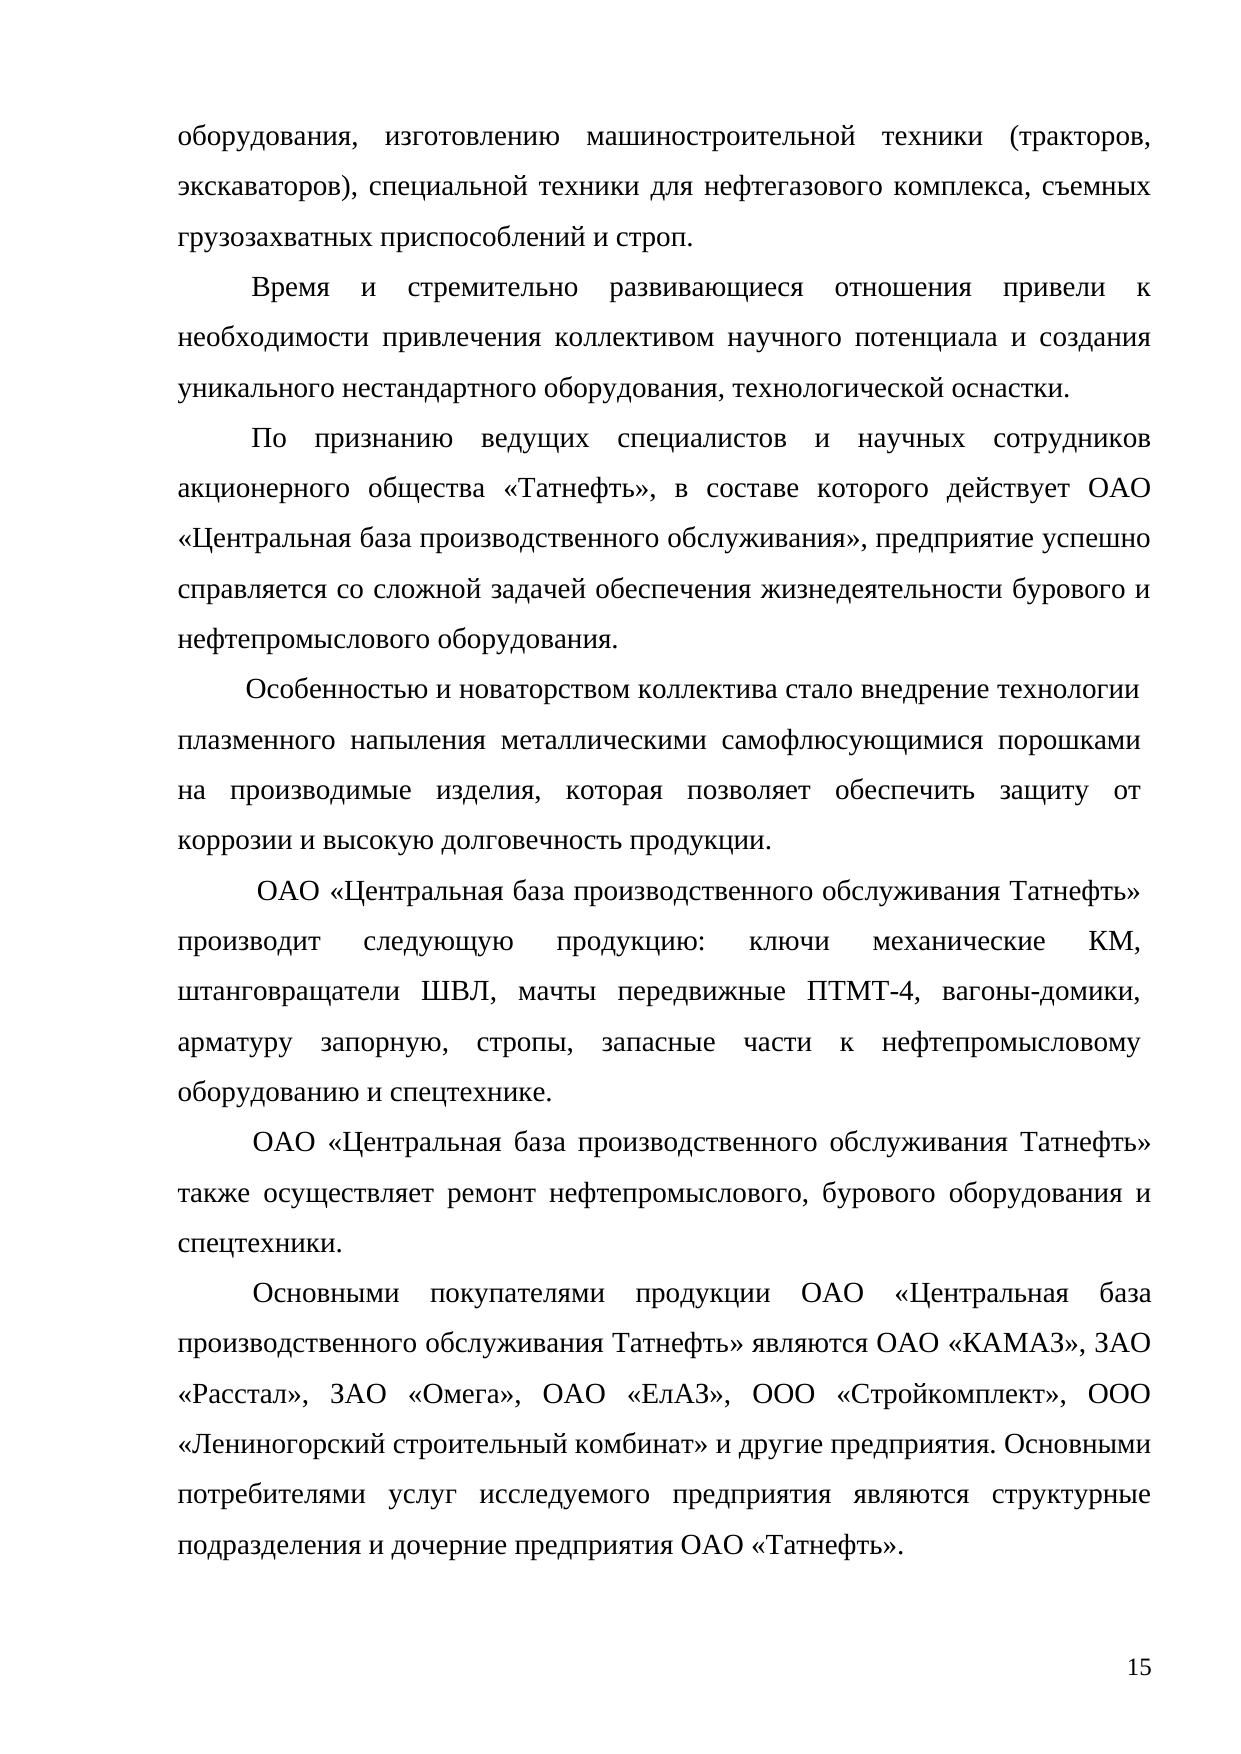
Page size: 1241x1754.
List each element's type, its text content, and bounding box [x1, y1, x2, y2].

text ОАО «Центральная база производственного обслуживания Татнефть» производит следующую продукцию: ключи механические КМ, штанговращатели ШВЛ, мачты передвижные ПТМТ-4, вагоны-домики, арматуру запорную, стропы, запасные части к нефтепромысловому оборудованию и спецтехнике. [177, 873, 1141, 1108]
text Особенностью и новаторством коллектива стало внедрение технологии плазменного напыления металлическими самофлюсующимися порошками на производимые изделия, которая позволяет обеспечить защиту от коррозии и высокую долговечность продукции. [177, 672, 1141, 856]
text ОАО «Центральная база производственного обслуживания Татнефть» также осуществляет ремонт нефтепромыслового, бурового оборудования и спецтехники. [177, 1124, 1152, 1258]
text Основными покупателями продукции ОАО «Центральная база производственного обслуживания Татнефть» являются ОАО «КАМАЗ», ЗАО «Расстал», ЗАО «Омега», ОАО «ЕлАЗ», ООО «Стройкомплект», ООО «Лениногорский строительный комбинат» и другие предприятия. Основными потребителями услуг исследуемого предприятия являются структурные подразделения и дочерние предприятия ОАО «Татнефть». [177, 1275, 1152, 1560]
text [177, 118, 1152, 252]
text По признанию ведущих специалистов и научных сотрудников акционерного общества «Татнефть», в составе которого действует ОАО «Центральная база производственного обслуживания», предприятие успешно справляется со сложной задачей обеспечения жизнедеятельности бурового и нефтепромыслового оборудования. [177, 420, 1152, 655]
text Время и стремительно развивающиеся отношения привели к необходимости привлечения коллективом научного потенциала и создания уникального нестандартного оборудования, технологической оснастки. [177, 269, 1152, 403]
